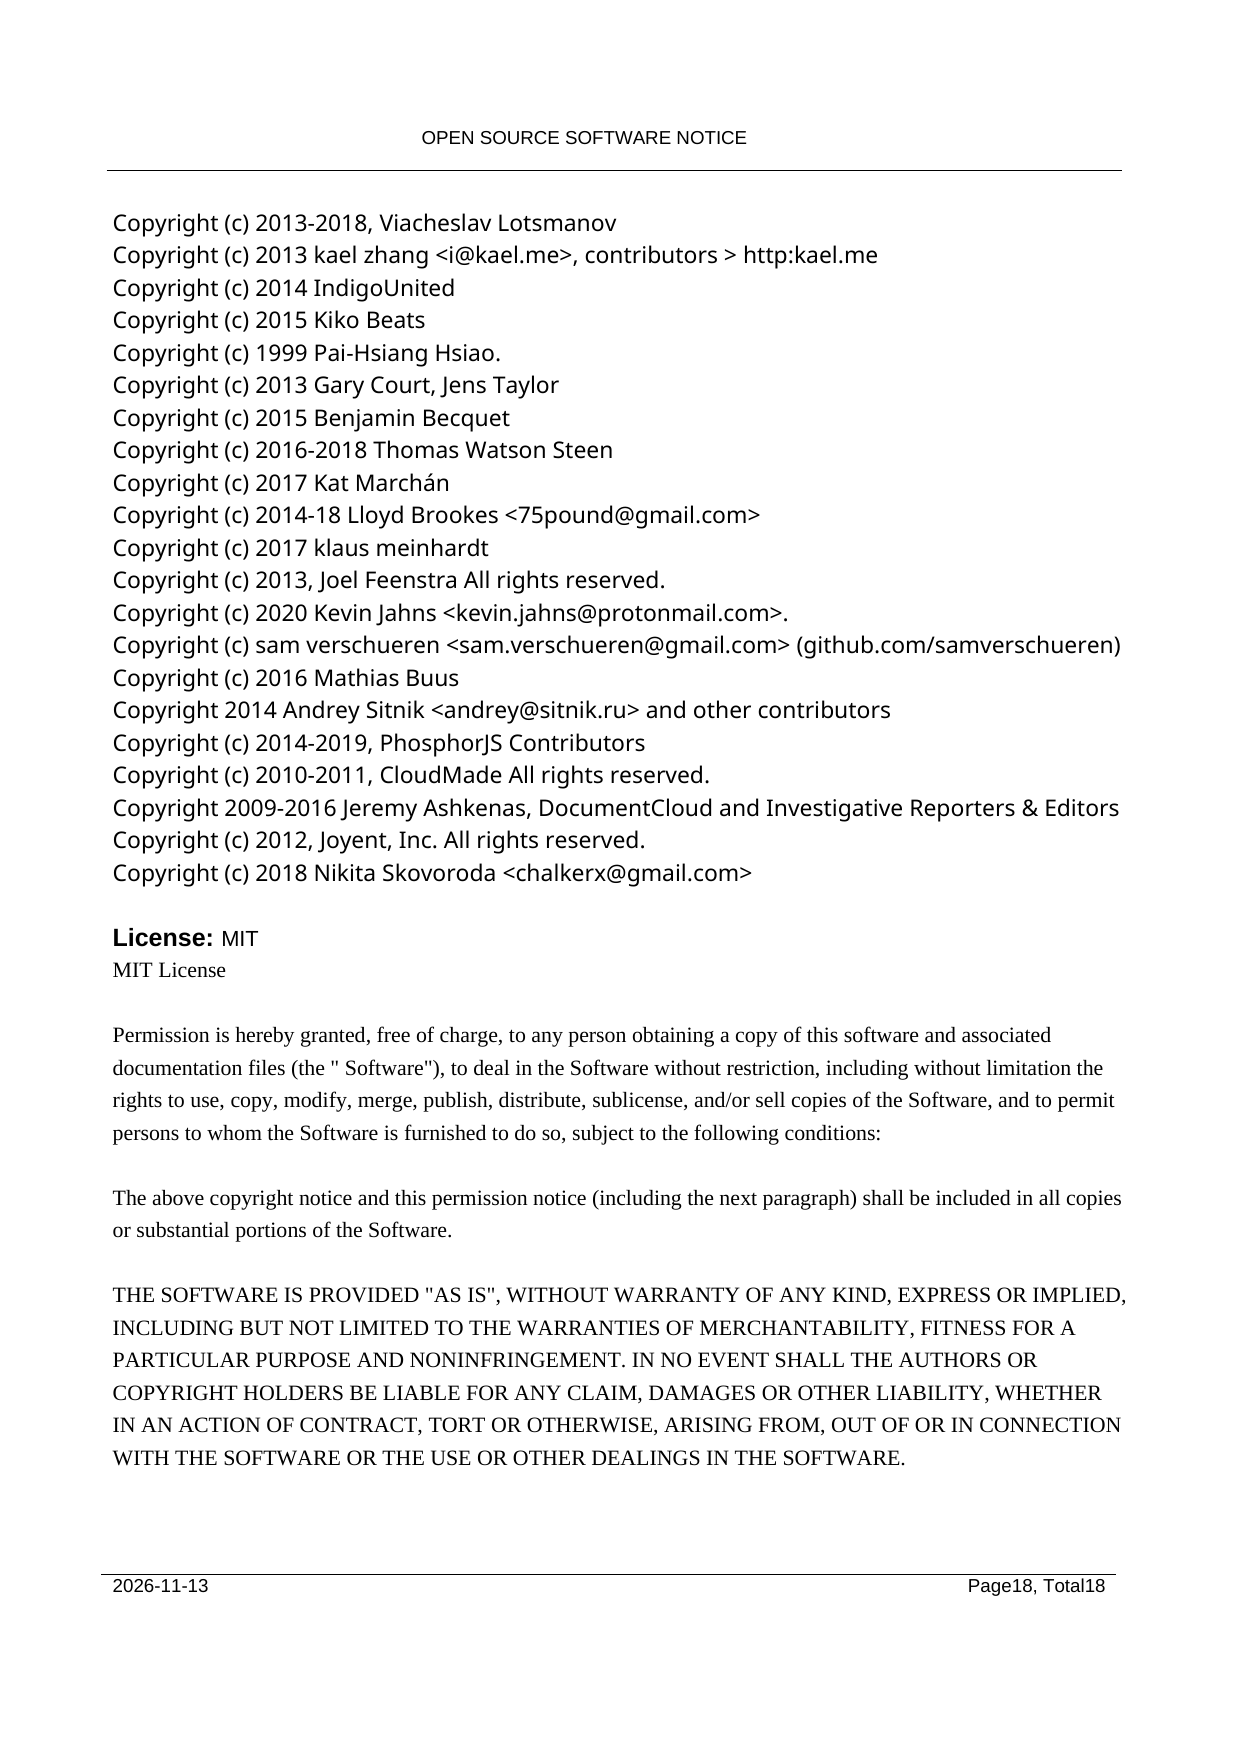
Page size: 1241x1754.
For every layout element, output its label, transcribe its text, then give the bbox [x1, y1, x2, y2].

text MIT License Permission is hereby granted, free of charge, to any person obtaining a copy of this software and associated documentation files (the " Software"), to deal in the Software without restriction, including without limitation the rights to use, copy, modify, merge, publish, distribute, sublicense, and/or sell copies of the Software, and to permit persons to whom the Software is furnished to do so, subject to the following conditions: The above copyright notice and this permission notice (including the next paragraph) shall be included in all copies or substantial portions of the Software. THE SOFTWARE IS PROVIDED "AS IS", WITHOUT WARRANTY OF ANY KIND, EXPRESS OR IMPLIED, INCLUDING BUT NOT LIMITED TO THE WARRANTIES OF MERCHANTABILITY, FITNESS FOR A PARTICULAR PURPOSE AND NONINFRINGEMENT. IN NO EVENT SHALL THE AUTHORS OR COPYRIGHT HOLDERS BE LIABLE FOR ANY CLAIM, DAMAGES OR OTHER LIABILITY, WHETHER IN AN ACTION OF CONTRACT, TORT OR OTHERWISE, ARISING FROM, OUT OF OR IN CONNECTION WITH THE SOFTWARE OR THE USE OR OTHER DEALINGS IN THE SOFTWARE. [112, 954, 1128, 1474]
text License: MIT [112, 921, 1128, 954]
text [112, 206, 1128, 921]
